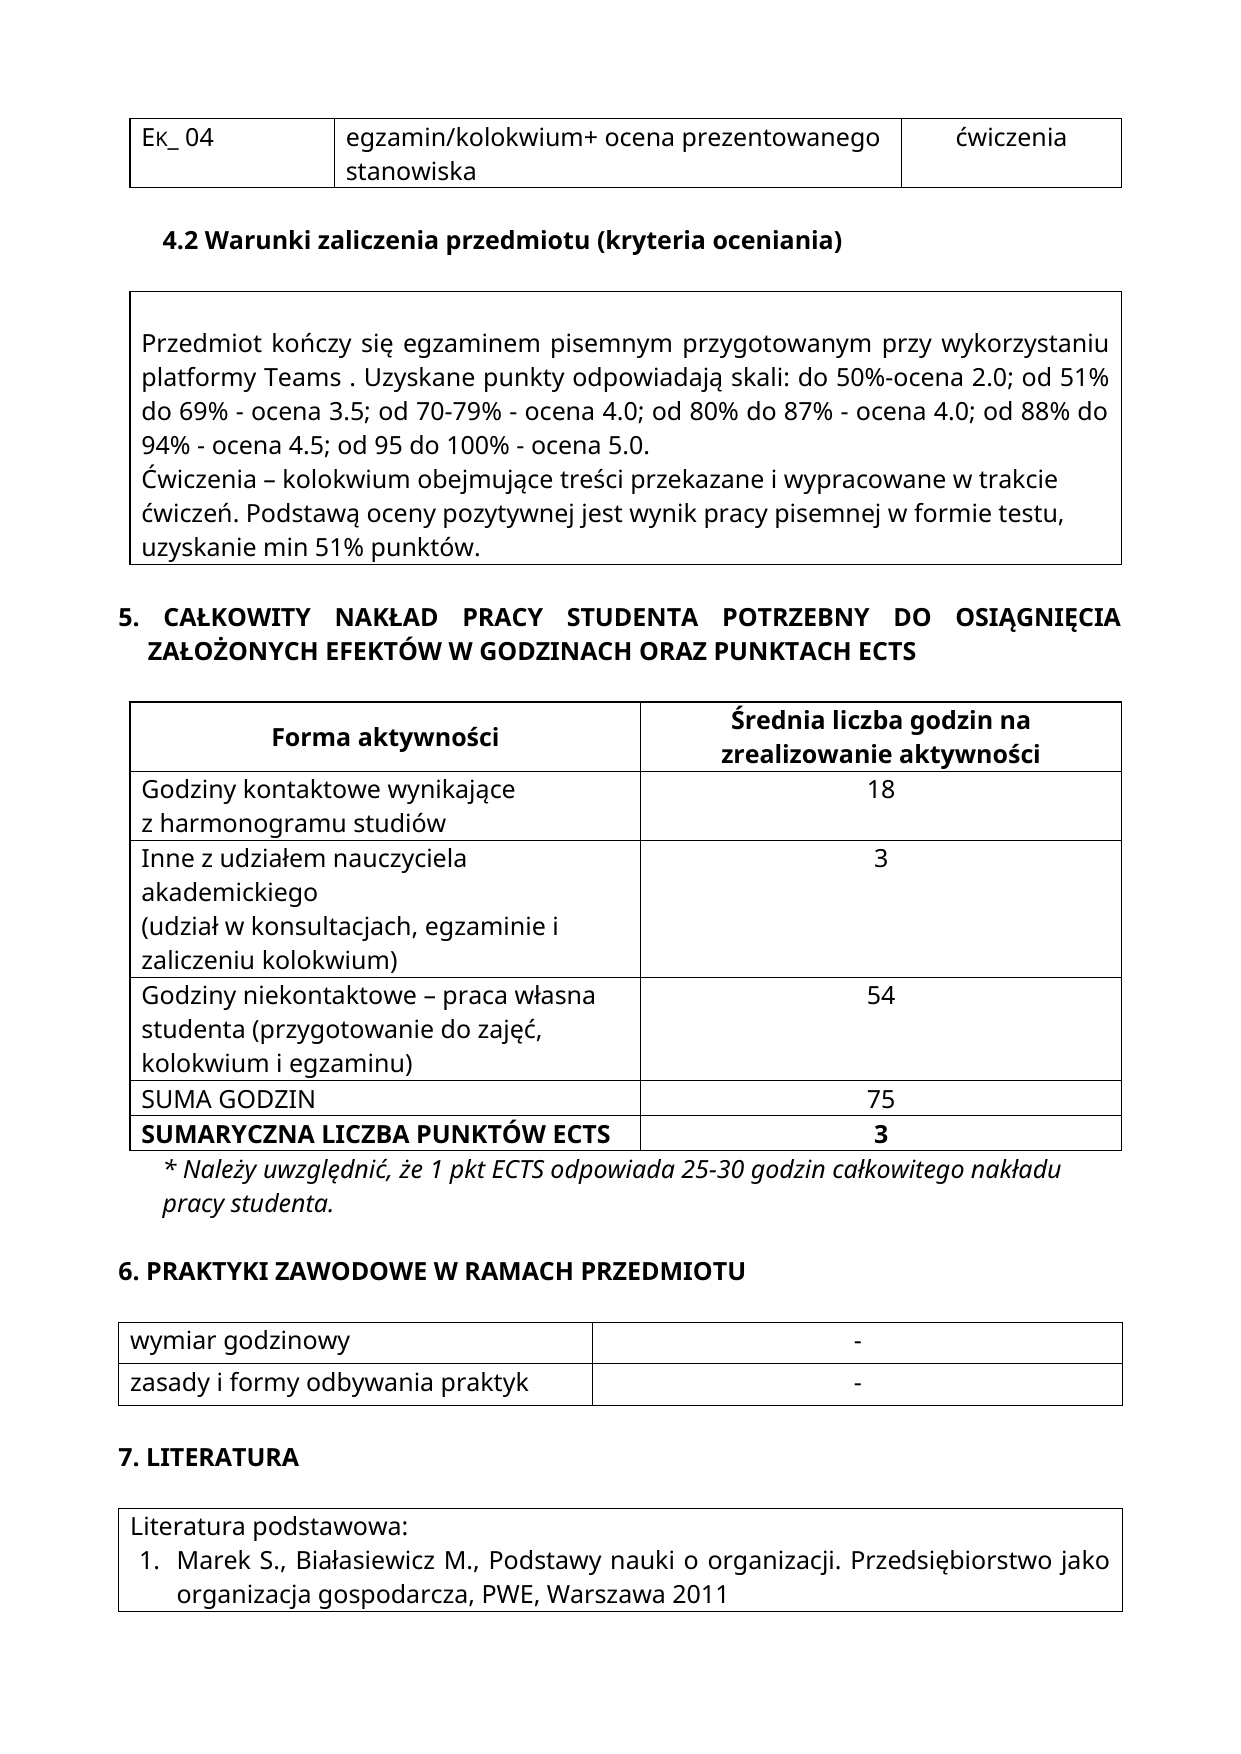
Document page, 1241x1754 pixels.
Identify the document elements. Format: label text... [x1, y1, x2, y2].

table_header Średnia liczba godzin na zrealizowanie aktywności [641, 703, 1121, 771]
text * Należy uwzględnić, że 1 pkt ECTS odpowiada 25-30 godzin całkowitego nakładu pracy studenta. [162, 1151, 1122, 1219]
table_cell 75 [641, 1081, 1121, 1115]
table_cell 3 [641, 1116, 1121, 1150]
table_cell ćwiczenia [902, 119, 1121, 187]
text 6. PRAKTYKI ZAWODOWE W RAMACH PRZEDMIOTU [118, 1254, 1122, 1288]
table_cell 54 [641, 978, 1121, 1080]
text 4.2 Warunki zaliczenia przedmiotu (kryteria oceniania) [162, 222, 1122, 256]
table_cell SUMA GODZIN [131, 1081, 640, 1115]
table_header Przedmiot kończy się egzaminem pisemnym przygotowanym przy wykorzystaniu platformy Teams . Uzyskane punkty odpowiadają skali: do 50%-ocena 2.0; od 51% do 69% - ocena 3.5; od 70-79% - ocena 4.0; od 80% do 87% - ocena 4.0; od 88% do 94% - ocena 4.5; od 95 do 100% - ocena 5.0. Ćwiczenia – kolokwium obejmujące treści przekazane i wypracowane w trakcie ćwiczeń. Podstawą oceny pozytywnej jest wynik pracy pisemnej w formie testu, uzyskanie min 51% punktów. [131, 292, 1121, 564]
table_cell Godziny niekontaktowe – praca własna studenta (przygotowanie do zajęć, kolokwium i egzaminu) [131, 978, 640, 1080]
table_header wymiar godzinowy [119, 1323, 592, 1363]
table_cell Ek_ 04 [131, 119, 334, 187]
text 7. LITERATURA [118, 1439, 1122, 1474]
table_cell Inne z udziałem nauczyciela akademickiego (udział w konsultacjach, egzaminie i zaliczeniu kolokwium) [131, 841, 640, 977]
table_cell - [593, 1364, 1122, 1404]
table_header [119, 1509, 1122, 1611]
table_cell 3 [641, 841, 1121, 977]
table_cell 18 [641, 772, 1121, 840]
table_cell SUMARYCZNA LICZBA PUNKTÓW ECTS [131, 1116, 640, 1150]
table_header - [593, 1323, 1122, 1363]
text 5. CAŁKOWITY NAKŁAD PRACY STUDENTA POTRZEBNY DO OSIĄGNIĘCIA ZAŁOŻONYCH EFEKTÓW W GODZINACH ORAZ PUNKTACH ECTS [118, 599, 1122, 667]
table_cell zasady i formy odbywania praktyk [119, 1364, 592, 1404]
table_cell egzamin/kolokwium+ ocena prezentowanego stanowiska [335, 119, 901, 187]
table_header Forma aktywności [131, 703, 640, 771]
table_cell Godziny kontaktowe wynikające z harmonogramu studiów [131, 772, 640, 840]
